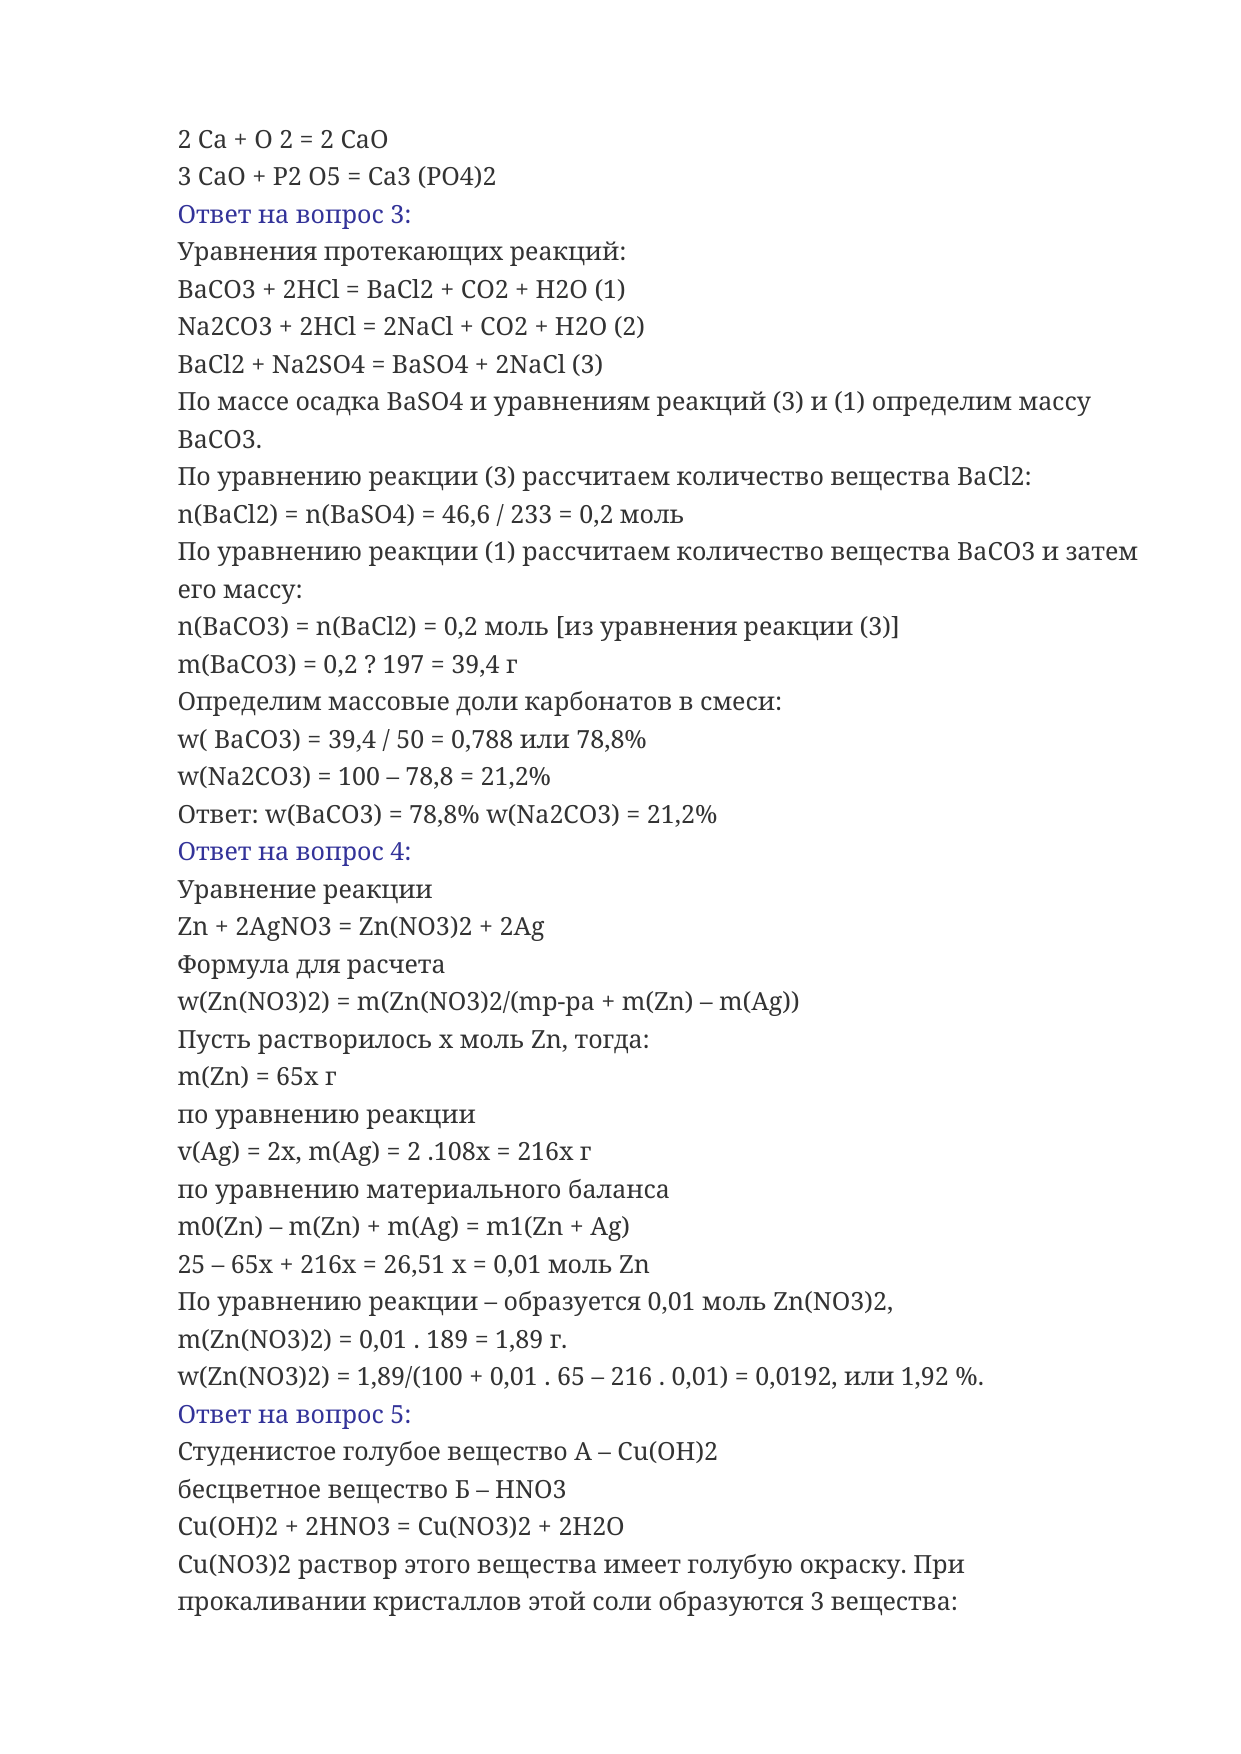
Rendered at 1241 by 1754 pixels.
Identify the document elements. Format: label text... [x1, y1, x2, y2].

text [177, 1393, 1152, 1618]
text Ответ на вопрос 4: Уравнение реакции Zn + 2AgNO3 = Zn(NO3)2 + 2Ag Формула для расчета w(Zn(NO3)2) = m(Zn(NO3)2/(mр-ра + m(Zn) – m(Ag)) Пусть растворилось х моль Zn, тогда: m(Zn) = 65х г по уравнению реакции v(Ag) = 2x, m(Ag) = 2 .108x = 216x г по уравнению материального баланса m0(Zn) – m(Zn) + m(Ag) = m1(Zn + Ag) 25 – 65x + 216x = 26,51 x = 0,01 моль Zn По уравнению реакции – образуется 0,01 моль Zn(NO3)2, m(Zn(NO3)2) = 0,01 . 189 = 1,89 г. w(Zn(NO3)2) = 1,89/(100 + 0,01 . 65 – 216 . 0,01) = 0,0192, или 1,92 %. [177, 831, 1152, 1393]
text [177, 118, 1152, 193]
text Ответ на вопрос 3: Уравнения протекающих реакций: BaCO3 + 2HCl = BaCl2 + CO2 + H2O (1) Na2CO3 + 2HCl = 2NaCl + CO2 + H2O (2) BaCl2 + Na2SO4 = BaSO4 + 2NaCl (3) По массе осадка BaSO4 и уравнениям реакций (3) и (1) определим массу BaCO3. По уравнению реакции (3) рассчитаем количество вещества BaCl2: n(BaCl2) = n(BaSO4) = 46,6 / 233 = 0,2 моль По уравнению реакции (1) рассчитаем количество вещества BaCO3 и затем его массу: n(BaCO3) = n(BaCl2) = 0,2 моль [из уравнения реакции (3)] m(BaCO3) = 0,2 ? 197 = 39,4 г Определим массовые доли карбонатов в смеси: w( BaCO3) = 39,4 / 50 = 0,788 или 78,8% w(Na2CO3) = 100 – 78,8 = 21,2% Ответ: w(BaCO3) = 78,8% w(Na2CO3) = 21,2% [177, 193, 1152, 831]
